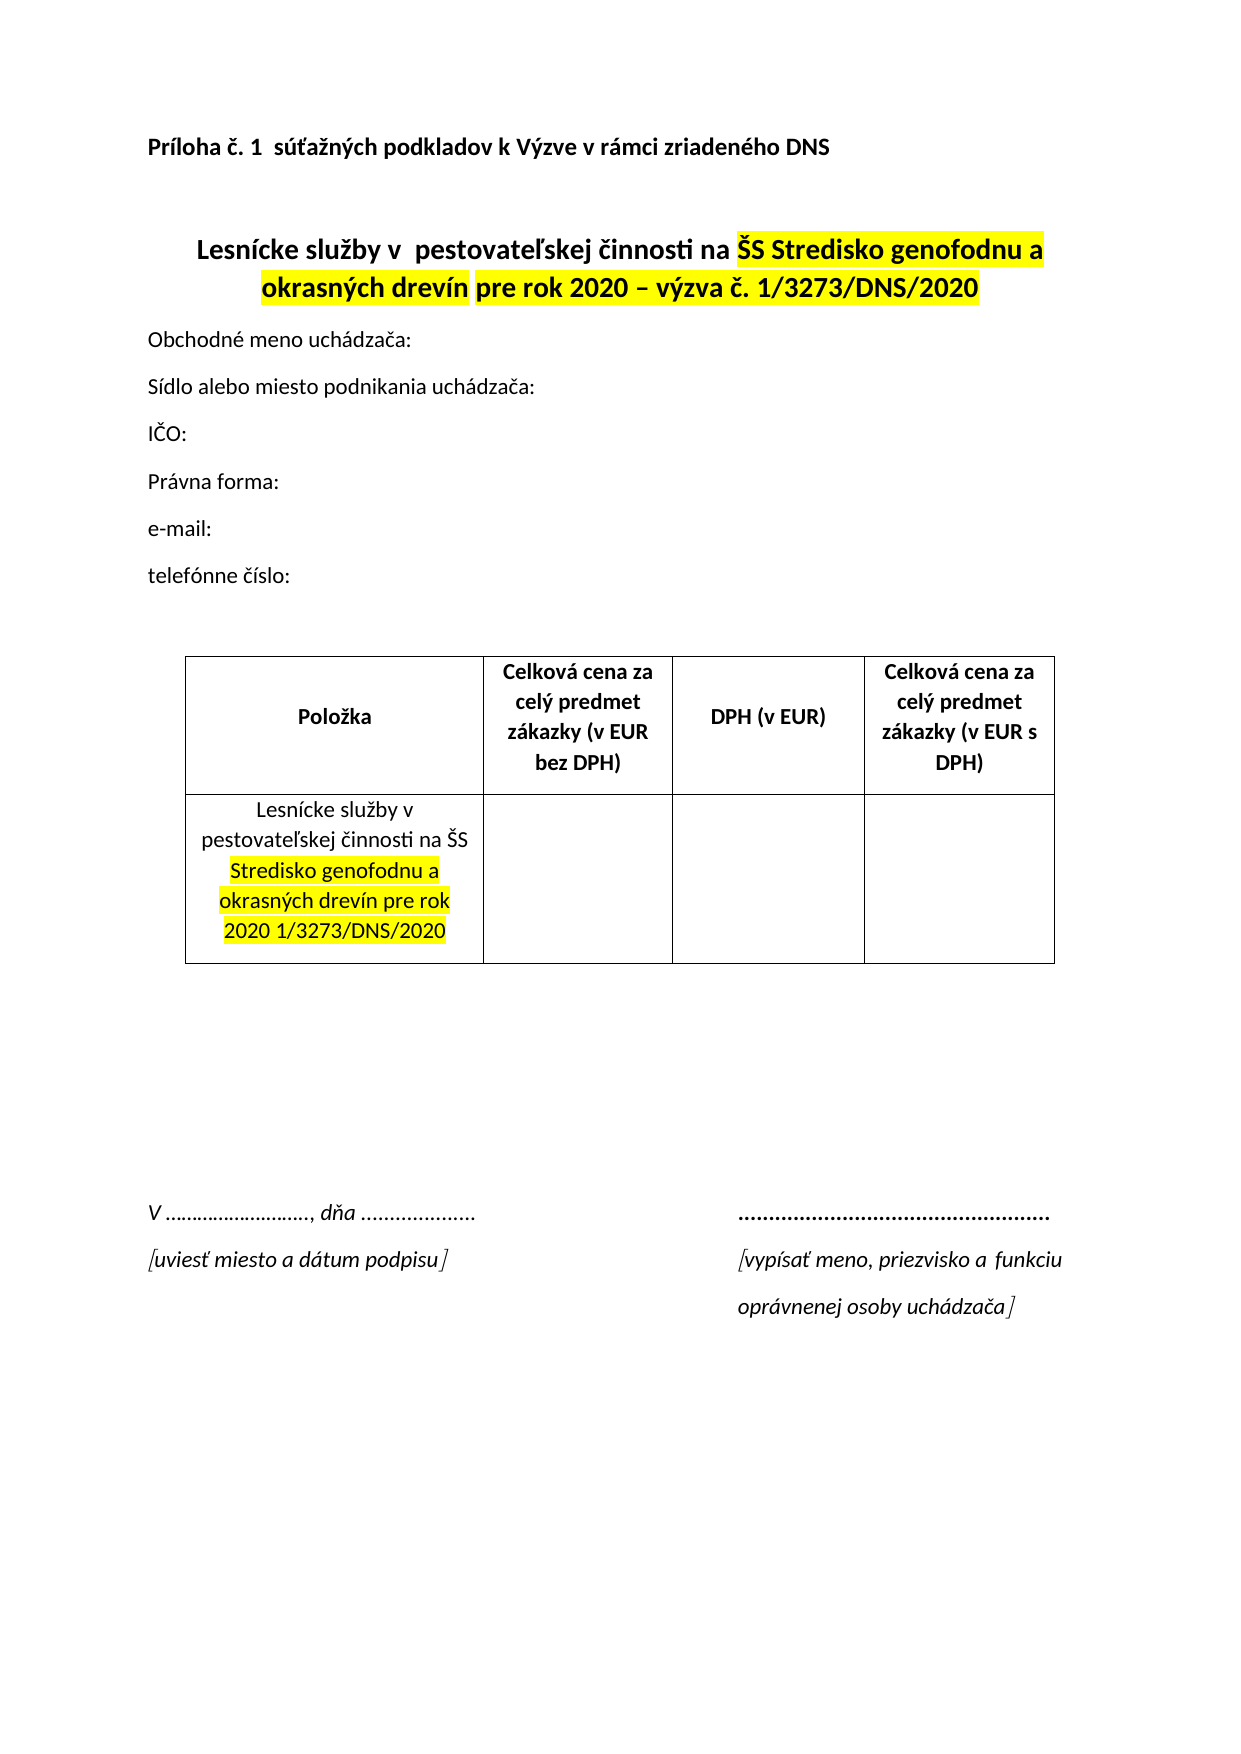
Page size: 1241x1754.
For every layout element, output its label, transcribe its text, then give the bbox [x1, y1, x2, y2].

text Sídlo alebo miesto podnikania uchádzača: [148, 372, 1062, 400]
text Právna forma: [148, 467, 1062, 495]
text Obchodné meno uchádzača: [148, 325, 1062, 353]
text e-mail: [148, 514, 1062, 542]
text Lesnícke služby v pestovateľskej činnosti na ŠS Stredisko genofodnu a okrasných drevín pre rok 2020 – výzva č. 1/3273/DNS/2020 [148, 231, 1093, 305]
table_cell [484, 795, 672, 963]
table_header Položka [186, 657, 483, 794]
text IČO: [148, 419, 1062, 447]
table_cell [865, 795, 1054, 963]
text V ……………….…….., dňa .................... ................................................... [148, 1198, 1093, 1226]
table_header Celková cena za celý predmet zákazky (v EUR bez DPH) [484, 657, 672, 794]
table_header DPH (v EUR) [673, 657, 864, 794]
text uviesť miesto a dátum podpisu vypísať meno, priezvisko a funkciu [148, 1245, 1093, 1273]
text telefónne číslo: [148, 562, 1062, 590]
text Príloha č. 1 súťažných podkladov k Výzve v rámci zriadeného DNS [148, 131, 1093, 161]
table_cell [673, 795, 864, 963]
table_cell Lesnícke služby v pestovateľskej činnosti na ŠS Stredisko genofodnu a okrasných drevín pre rok 2020 1/3273/DNS/2020 [186, 795, 483, 963]
table_header Celková cena za celý predmet zákazky (v EUR s DPH) [865, 657, 1054, 794]
text oprávnenej osoby uchádzača [366, 1292, 1093, 1320]
